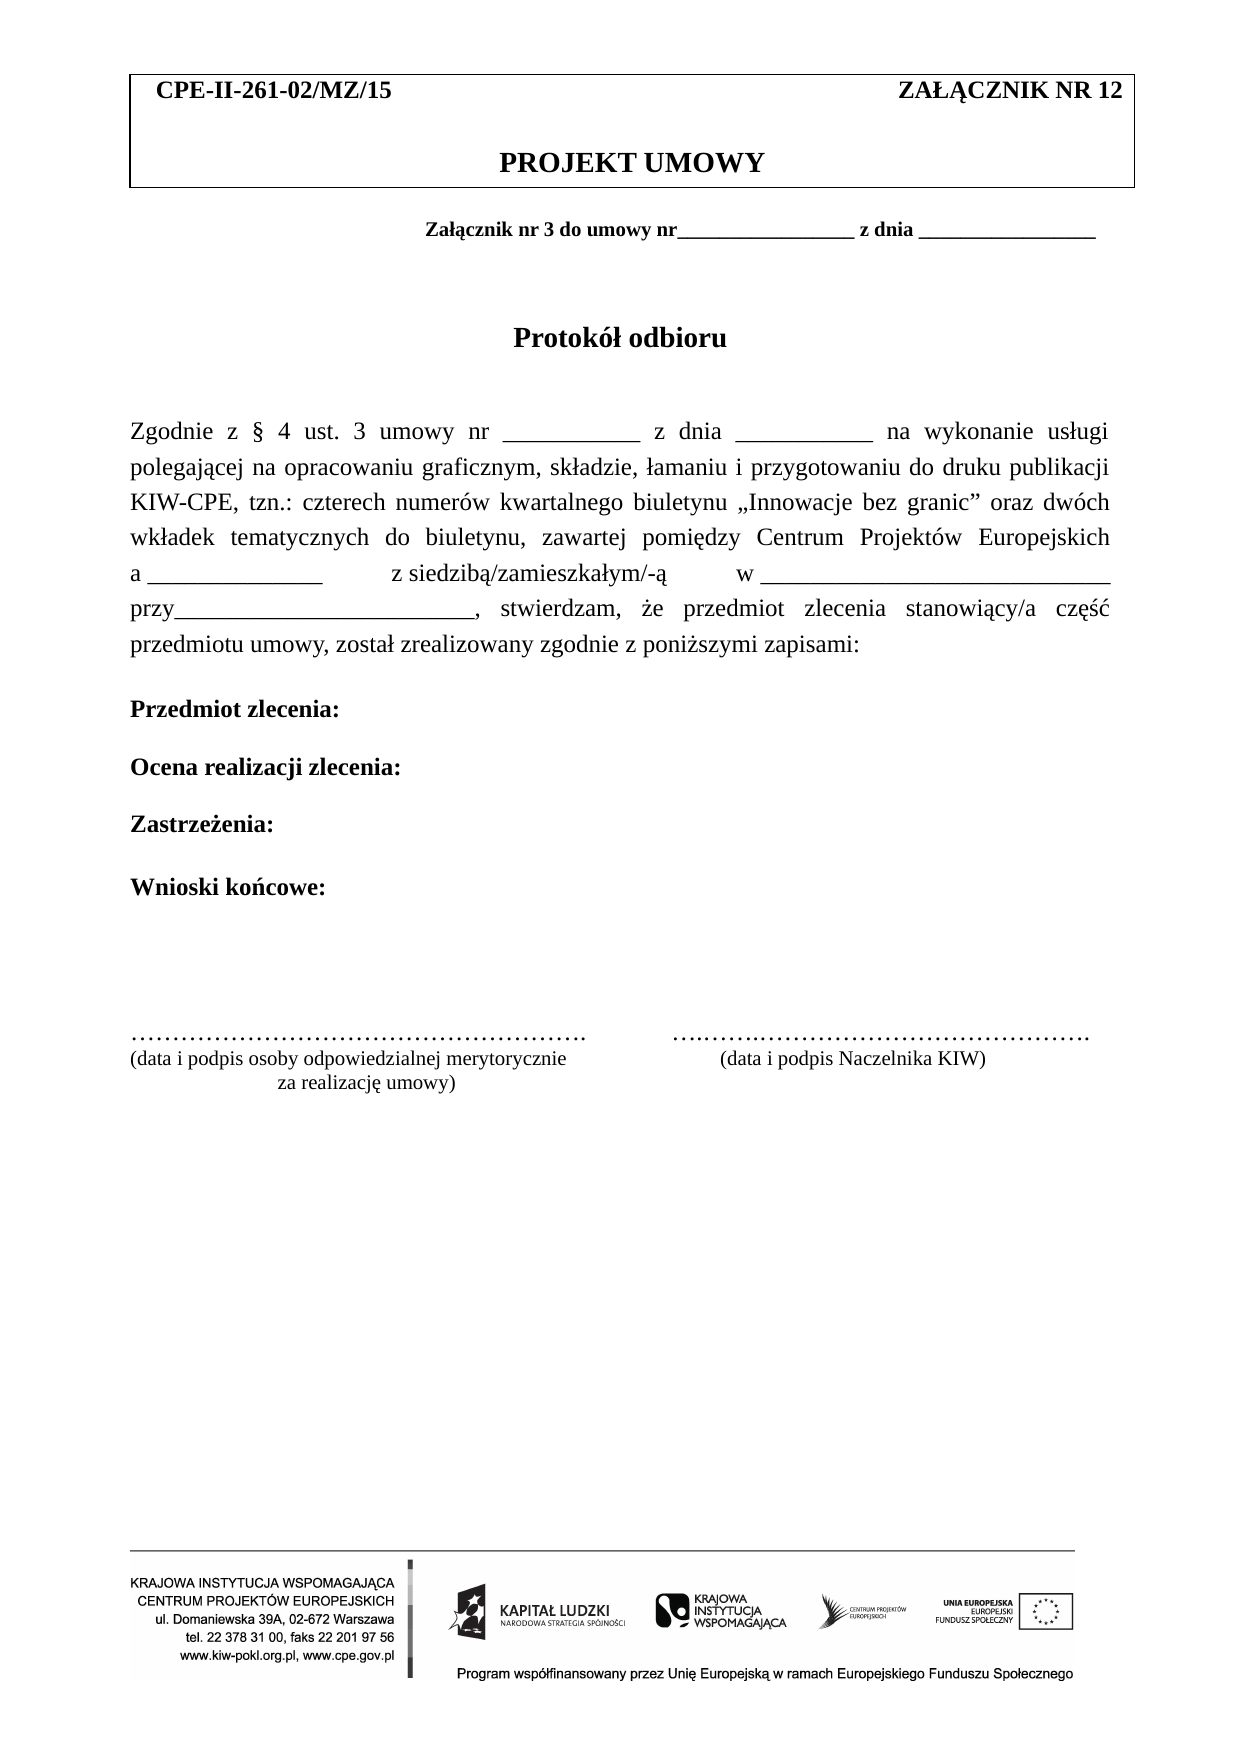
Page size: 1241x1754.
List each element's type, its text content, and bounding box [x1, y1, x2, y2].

text (data i podpis osoby odpowiedzialnej merytorycznie (data i podpis Naczelnika KIW) [130, 1046, 1110, 1070]
text Załącznik nr 3 do umowy nr_________________ z dnia _________________ [351, 217, 1110, 241]
text Wnioski końcowe: [130, 867, 1110, 902]
text ………………………………………………. ….…….…………………………………. [130, 1017, 1110, 1046]
text Protokół odbioru [130, 320, 1110, 354]
text Zgodnie z § 4 ust. 3 umowy nr ___________ z dnia ___________ na wykonanie usługi polegającej na opracowaniu graficznym, składzie, łamaniu i przygotowaniu do druku publikacji KIW-CPE, tzn.: czterech numerów kwartalnego biuletynu „Innowacje bez granic” oraz dwóch wkładek tematycznych do biuletynu, zawartej pomiędzy Centrum Projektów Europejskich a ______________ z siedzibą/zamieszkałym/-ą w ____________________________ przy________________________, stwierdzam, że przedmiot zlecenia stanowiący/a część przedmiotu umowy, został zrealizowany zgodnie z poniższymi zapisami: [130, 411, 1110, 659]
picture [129, 1548, 1075, 1681]
text za realizację umowy) [204, 1070, 1110, 1094]
text Przedmiot zlecenia: [130, 694, 1110, 723]
text Ocena realizacji zlecenia: [130, 723, 1110, 781]
text Zastrzeżenia: [130, 809, 1110, 838]
